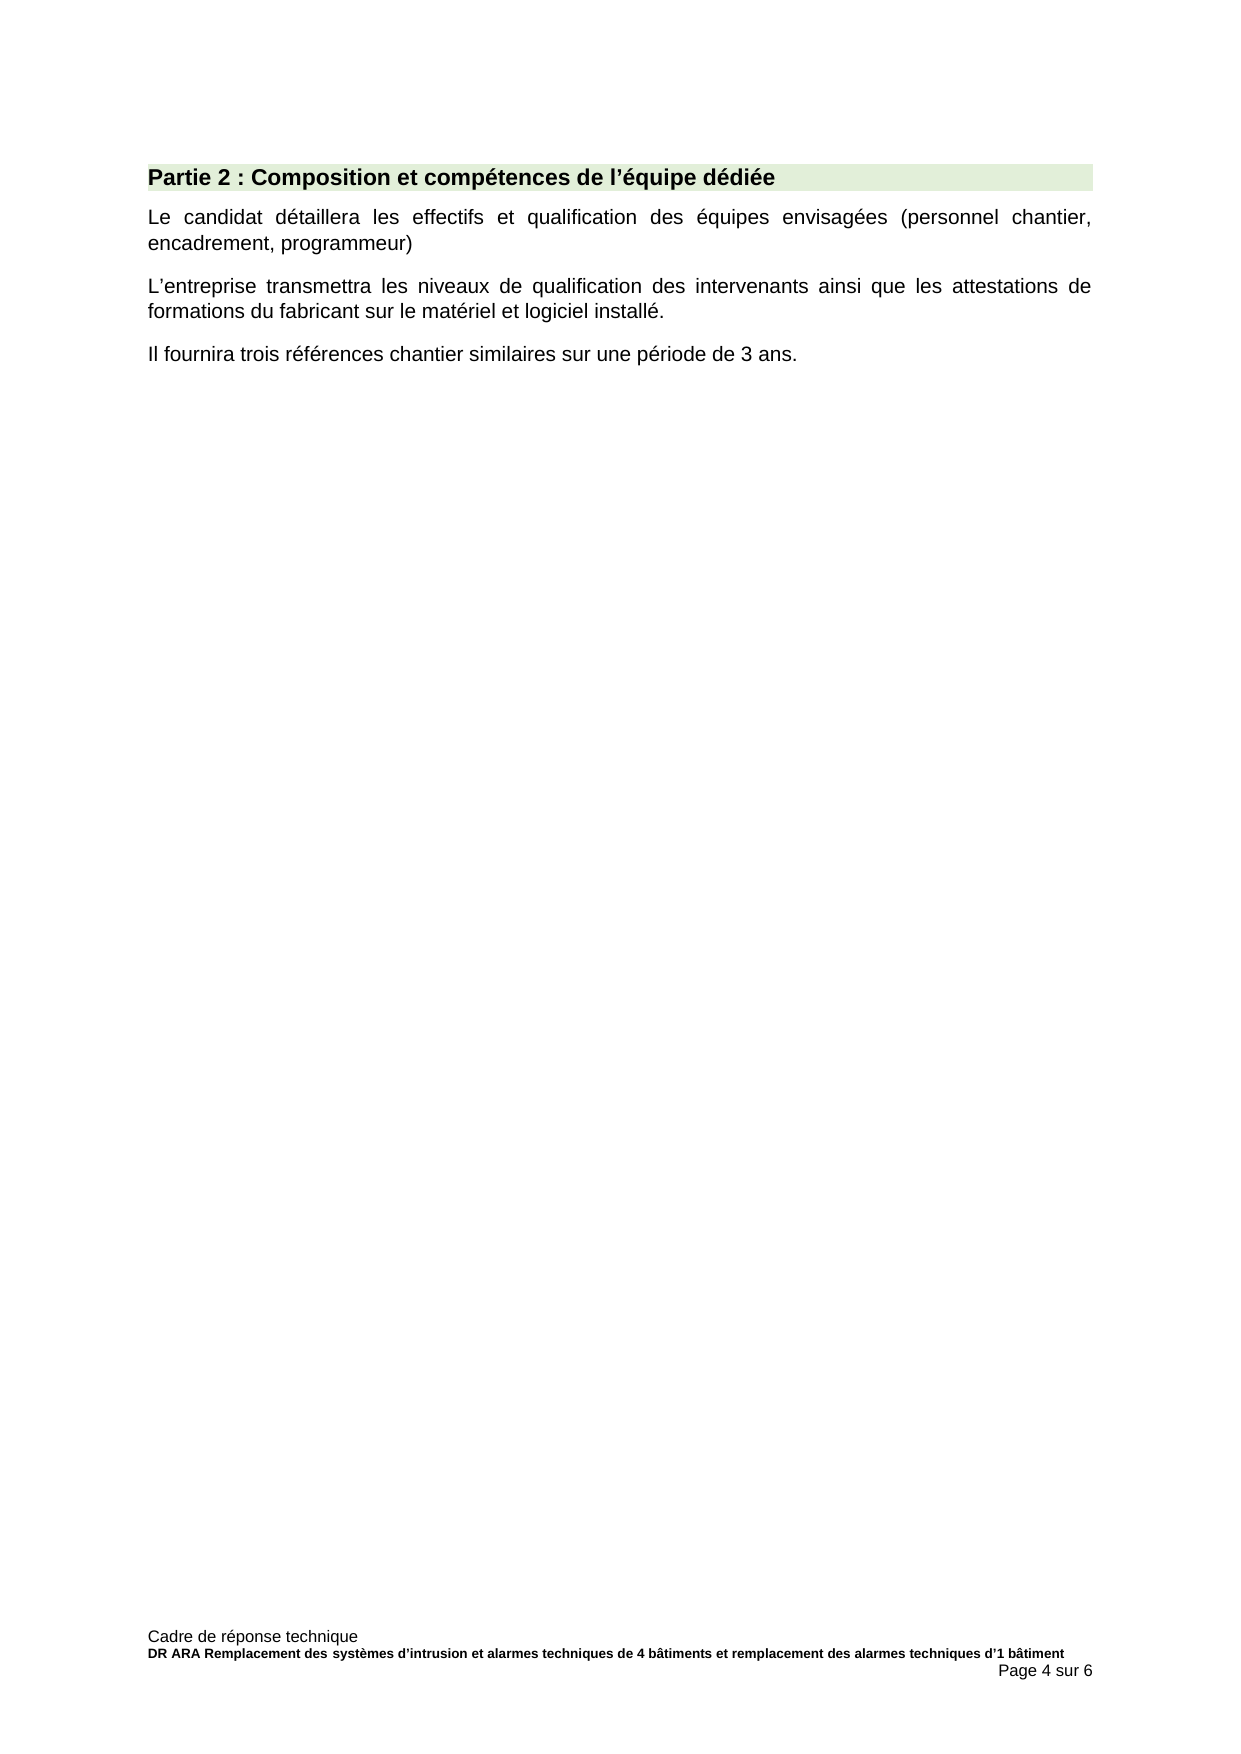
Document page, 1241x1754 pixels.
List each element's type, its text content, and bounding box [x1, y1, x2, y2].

text L’entreprise transmettra les niveaux de qualification des intervenants ainsi que les attestations de formations du fabricant sur le matériel et logiciel installé. [148, 273, 1093, 323]
subtitle Partie 2 : Composition et compétences de l’équipe dédiée [148, 164, 1093, 191]
text Le candidat détaillera les effectifs et qualification des équipes envisagées (personnel chantier, encadrement, programmeur) [148, 205, 1093, 255]
text Il fournira trois références chantier similaires sur une période de 3 ans. [148, 342, 1093, 366]
